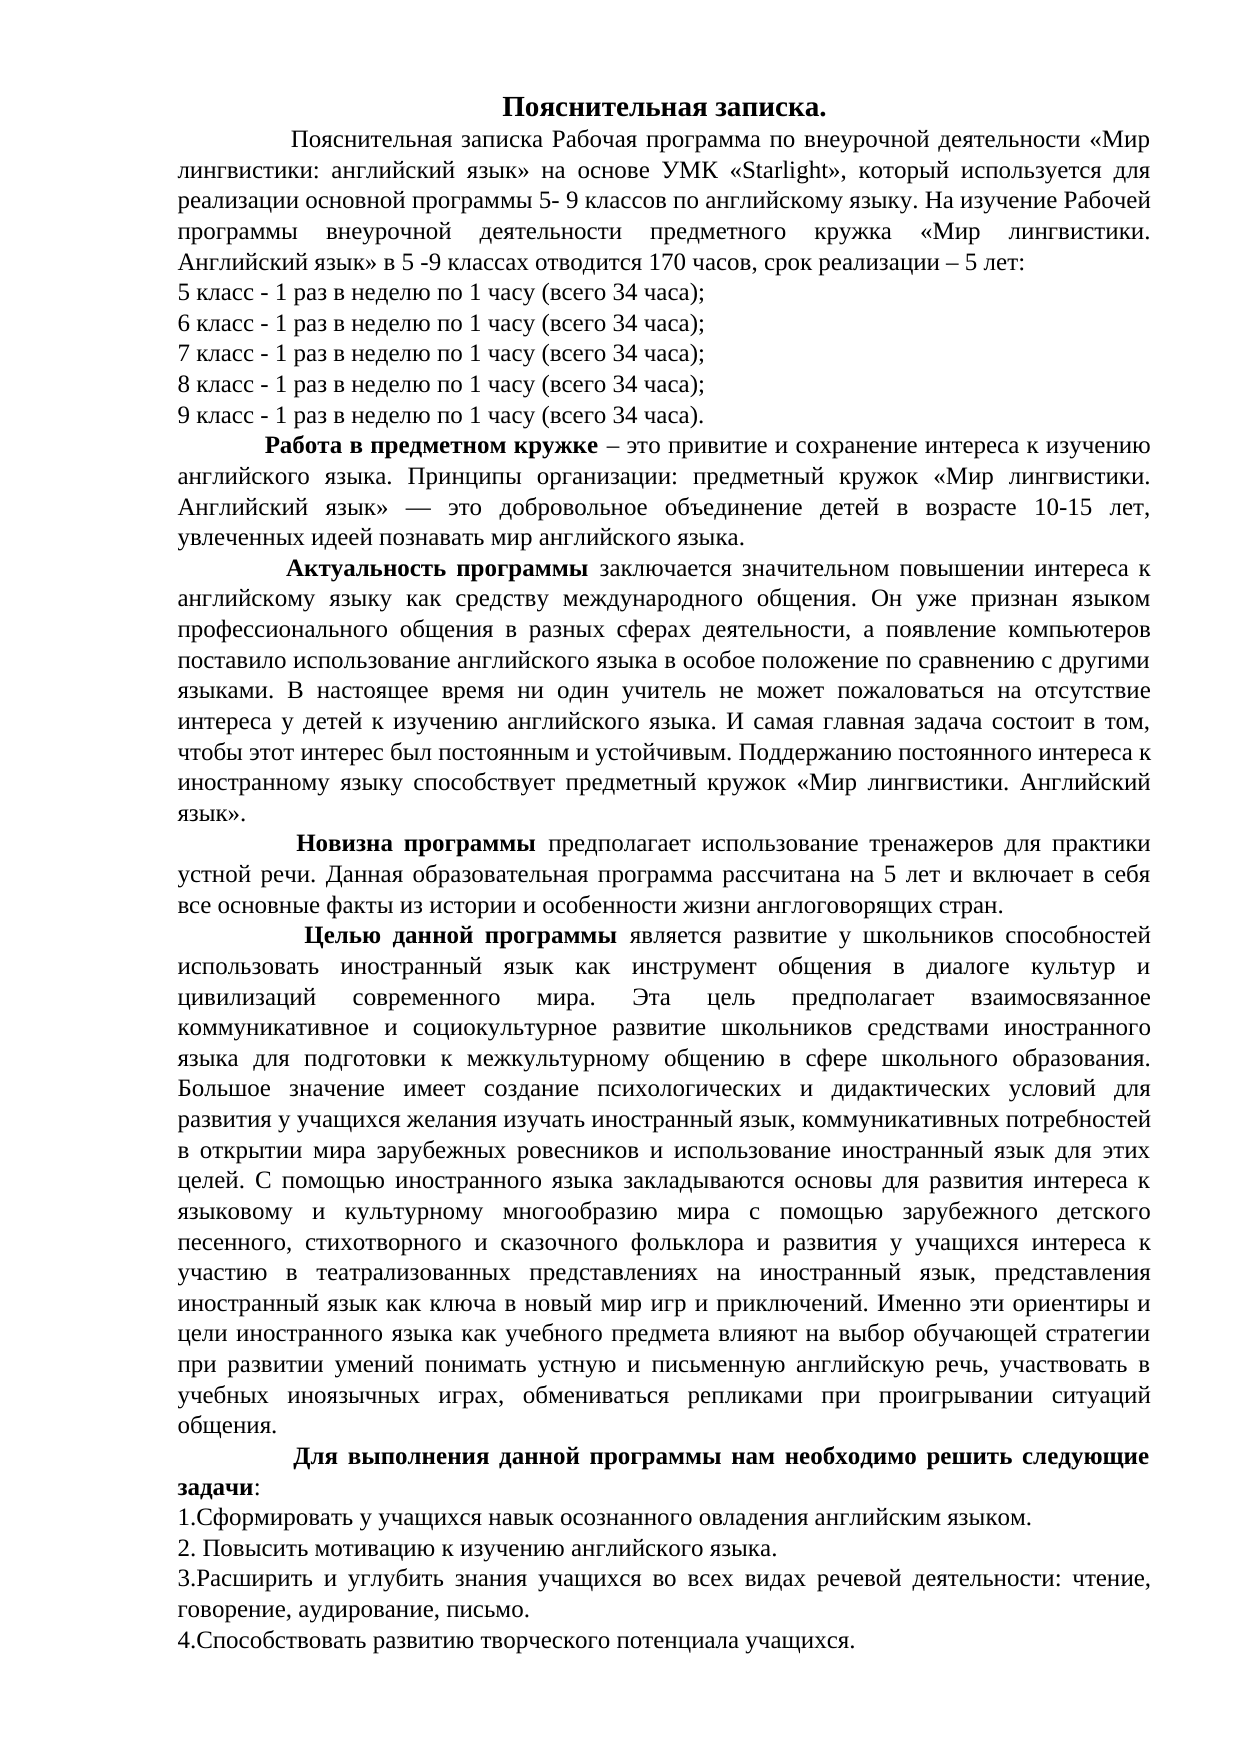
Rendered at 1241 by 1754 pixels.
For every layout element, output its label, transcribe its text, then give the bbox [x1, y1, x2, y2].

text 5 класс - 1 раз в неделю по 1 часу (всего 34 часа); [177, 275, 1152, 306]
text Пояснительная записка. [177, 89, 1152, 122]
text Пояснительная записка Рабочая программа по внеурочной деятельности «Мир лингвистики: английский язык» на основе УМК «Starlight», который используется для реализации основной программы 5- 9 классов по английскому языку. На изучение Рабочей программы внеурочной деятельности предметного кружка «Мир лингвистики. Английский язык» в 5 -9 классах отводится 170 часов, срок реализации – 5 лет: [177, 122, 1152, 275]
text Новизна программы предполагает использование тренажеров для практики устной речи. Данная образовательная программа рассчитана на 5 лет и включает в себя все основные факты из истории и особенности жизни англоговорящих стран. [177, 827, 1152, 918]
text 4.Способствовать развитию творческого потенциала учащихся. [177, 1623, 1152, 1653]
text 1.Сформировать у учащихся навык осознанного овладения английским языком. [177, 1500, 1152, 1531]
text 9 класс - 1 раз в неделю по 1 часу (всего 34 часа). [177, 398, 1152, 428]
text 8 класс - 1 раз в неделю по 1 часу (всего 34 часа); [177, 367, 1152, 398]
text Работа в предметном кружке – это привитие и сохранение интереса к изучению английского языка. Принципы организации: предметный кружок «Мир лингвистики. Английский язык» — это добровольное объединение детей в возрасте 10-15 лет, увлеченных идеей познавать мир английского языка. [177, 428, 1152, 551]
text Актуальность программы заключается значительном повышении интереса к английскому языку как средству международного общения. Он уже признан языком профессионального общения в разных сферах деятельности, а появление компьютеров поставило использование английского языка в особое положение по сравнению с другими языками. В настоящее время ни один учитель не может пожаловаться на отсутствие интереса у детей к изучению английского языка. И самая главная задача состоит в том, чтобы этот интерес был постоянным и устойчивым. Поддержанию постоянного интереса к иностранному языку способствует предметный кружок «Мир лингвистики. Английский язык». [177, 551, 1152, 827]
text 3.Расширить и углубить знания учащихся во всех видах речевой деятельности: чтение, говорение, аудирование, письмо. [177, 1562, 1152, 1623]
text 2. Повысить мотивацию к изучению английского языка. [177, 1531, 1152, 1562]
text Целью данной программы является развитие у школьников способностей использовать иностранный язык как инструмент общения в диалоге культур и цивилизаций современного мира. Эта цель предполагает взаимосвязанное коммуникативное и социокультурное развитие школьников средствами иностранного языка для подготовки к межкультурному общению в сфере школьного образования. Большое значение имеет создание психологических и дидактических условий для развития у учащихся желания изучать иностранный язык, коммуникативных потребностей в открытии мира зарубежных ровесников и использование иностранный язык для этих целей. С помощью иностранного языка закладываются основы для развития интереса к языковому и культурному многообразию мира с помощью зарубежного детского песенного, стихотворного и сказочного фольклора и развития у учащихся интереса к участию в театрализованных представлениях на иностранный язык, представления иностранный язык как ключа в новый мир игр и приключений. Именно эти ориентиры и цели иностранного языка как учебного предмета влияют на выбор обучающей стратегии при развитии умений понимать устную и письменную английскую речь, участвовать в учебных иноязычных играх, обмениваться репликами при проигрывании ситуаций общения. [177, 918, 1152, 1439]
text Для выполнения данной программы нам необходимо решить следующие задачи: [177, 1439, 1152, 1500]
text 7 класс - 1 раз в неделю по 1 часу (всего 34 часа); [177, 337, 1152, 367]
text 6 класс - 1 раз в неделю по 1 часу (всего 34 часа); [177, 306, 1152, 337]
